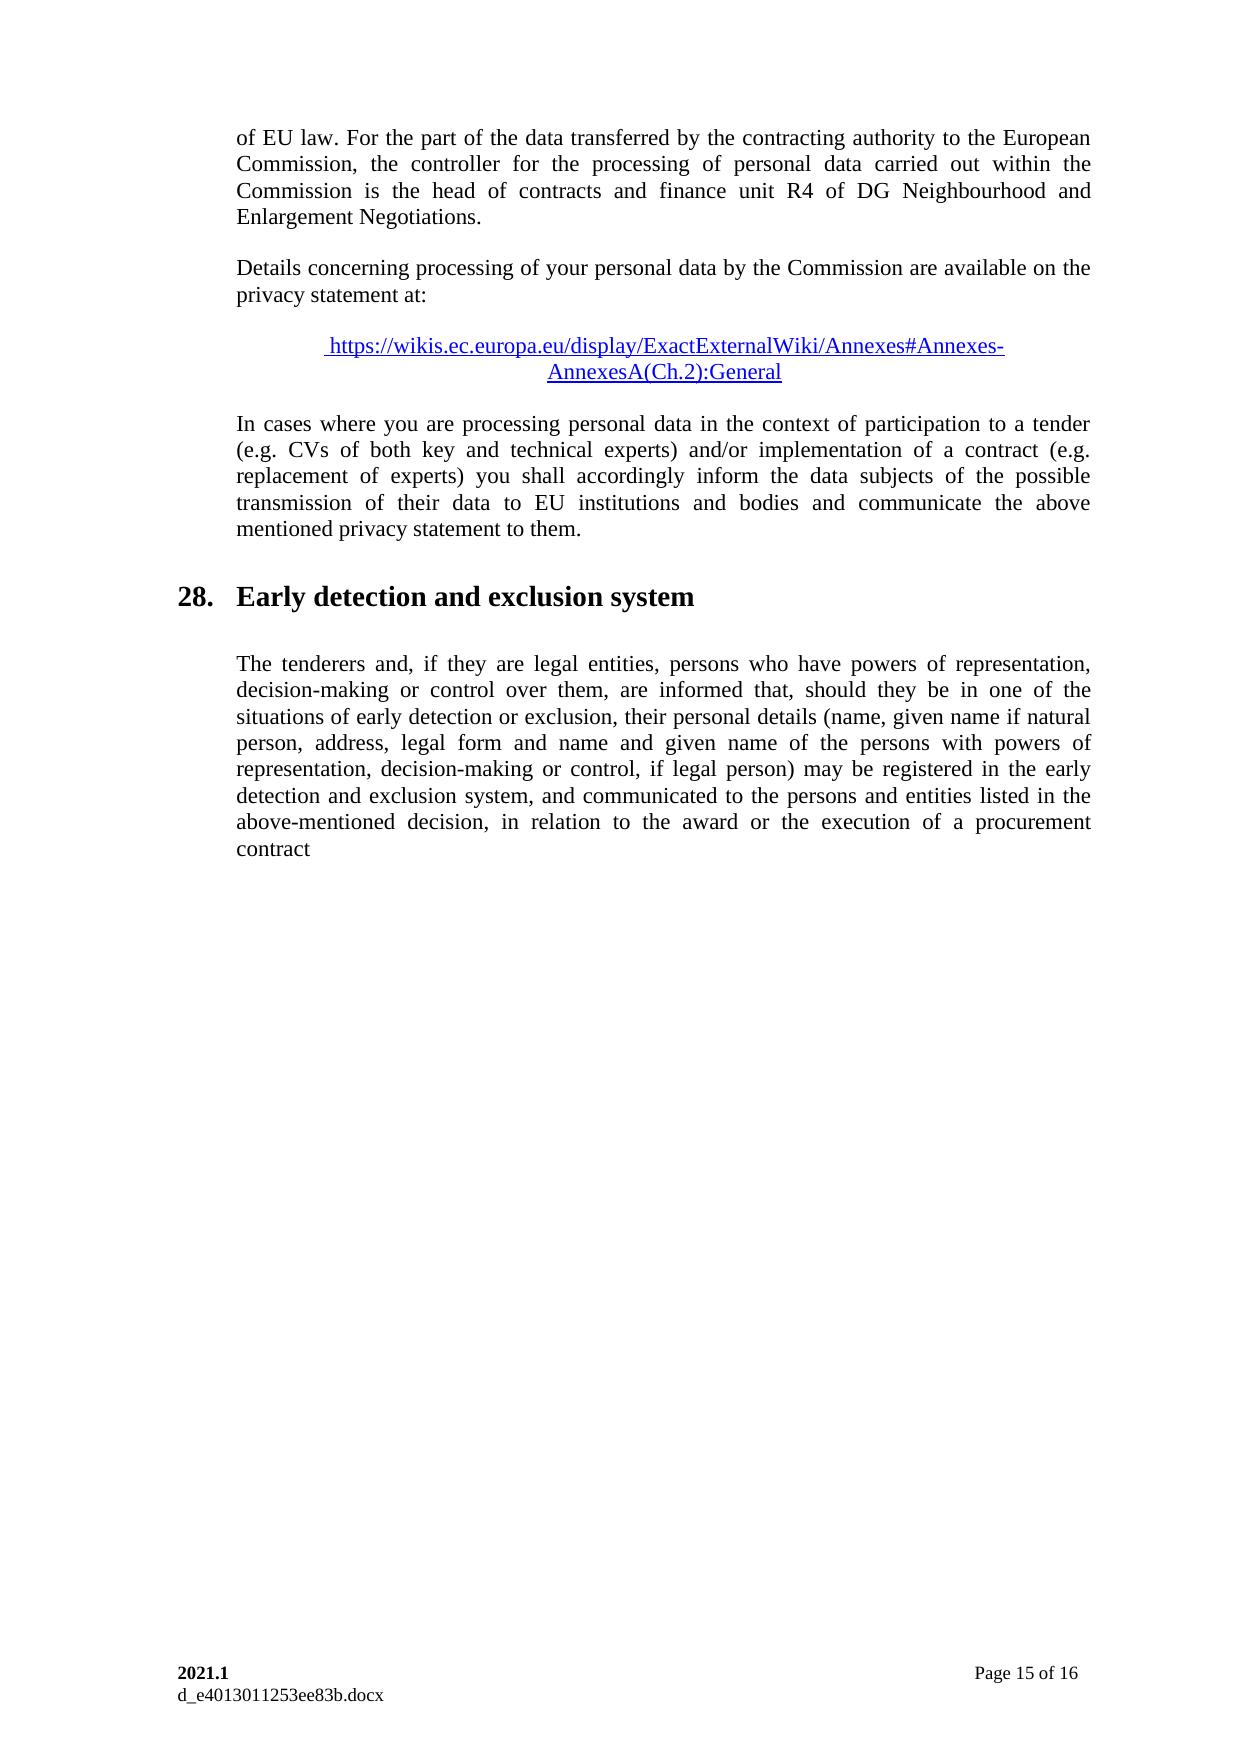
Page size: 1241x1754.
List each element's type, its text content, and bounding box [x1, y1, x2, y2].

text Details concerning processing of your personal data by the Commission are available on the privacy statement at: [236, 254, 1092, 307]
text https://wikis.ec.europa.eu/display/ExactExternalWiki/Annexes#Annexes-AnnexesA(Ch.2):General [236, 332, 1092, 385]
subtitle 28. Early detection and exclusion system [177, 579, 1092, 613]
text In cases where you are processing personal data in the context of participation to a tender (e.g. CVs of both key and technical experts) and/or implementation of a contract (e.g. replacement of experts) you shall accordingly inform the data subjects of the possible transmission of their data to EU institutions and bodies and communicate the above mentioned privacy statement to them. [236, 410, 1092, 542]
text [236, 124, 1092, 229]
text The tenderers and, if they are legal entities, persons who have powers of representation, decision-making or control over them, are informed that, should they be in one of the situations of early detection or exclusion, their personal details (name, given name if natural person, address, legal form and name and given name of the persons with powers of representation, decision-making or control, if legal person) may be registered in the early detection and exclusion system, and communicated to the persons and entities listed in the above-mentioned decision, in relation to the award or the execution of a procurement contract [236, 650, 1092, 861]
